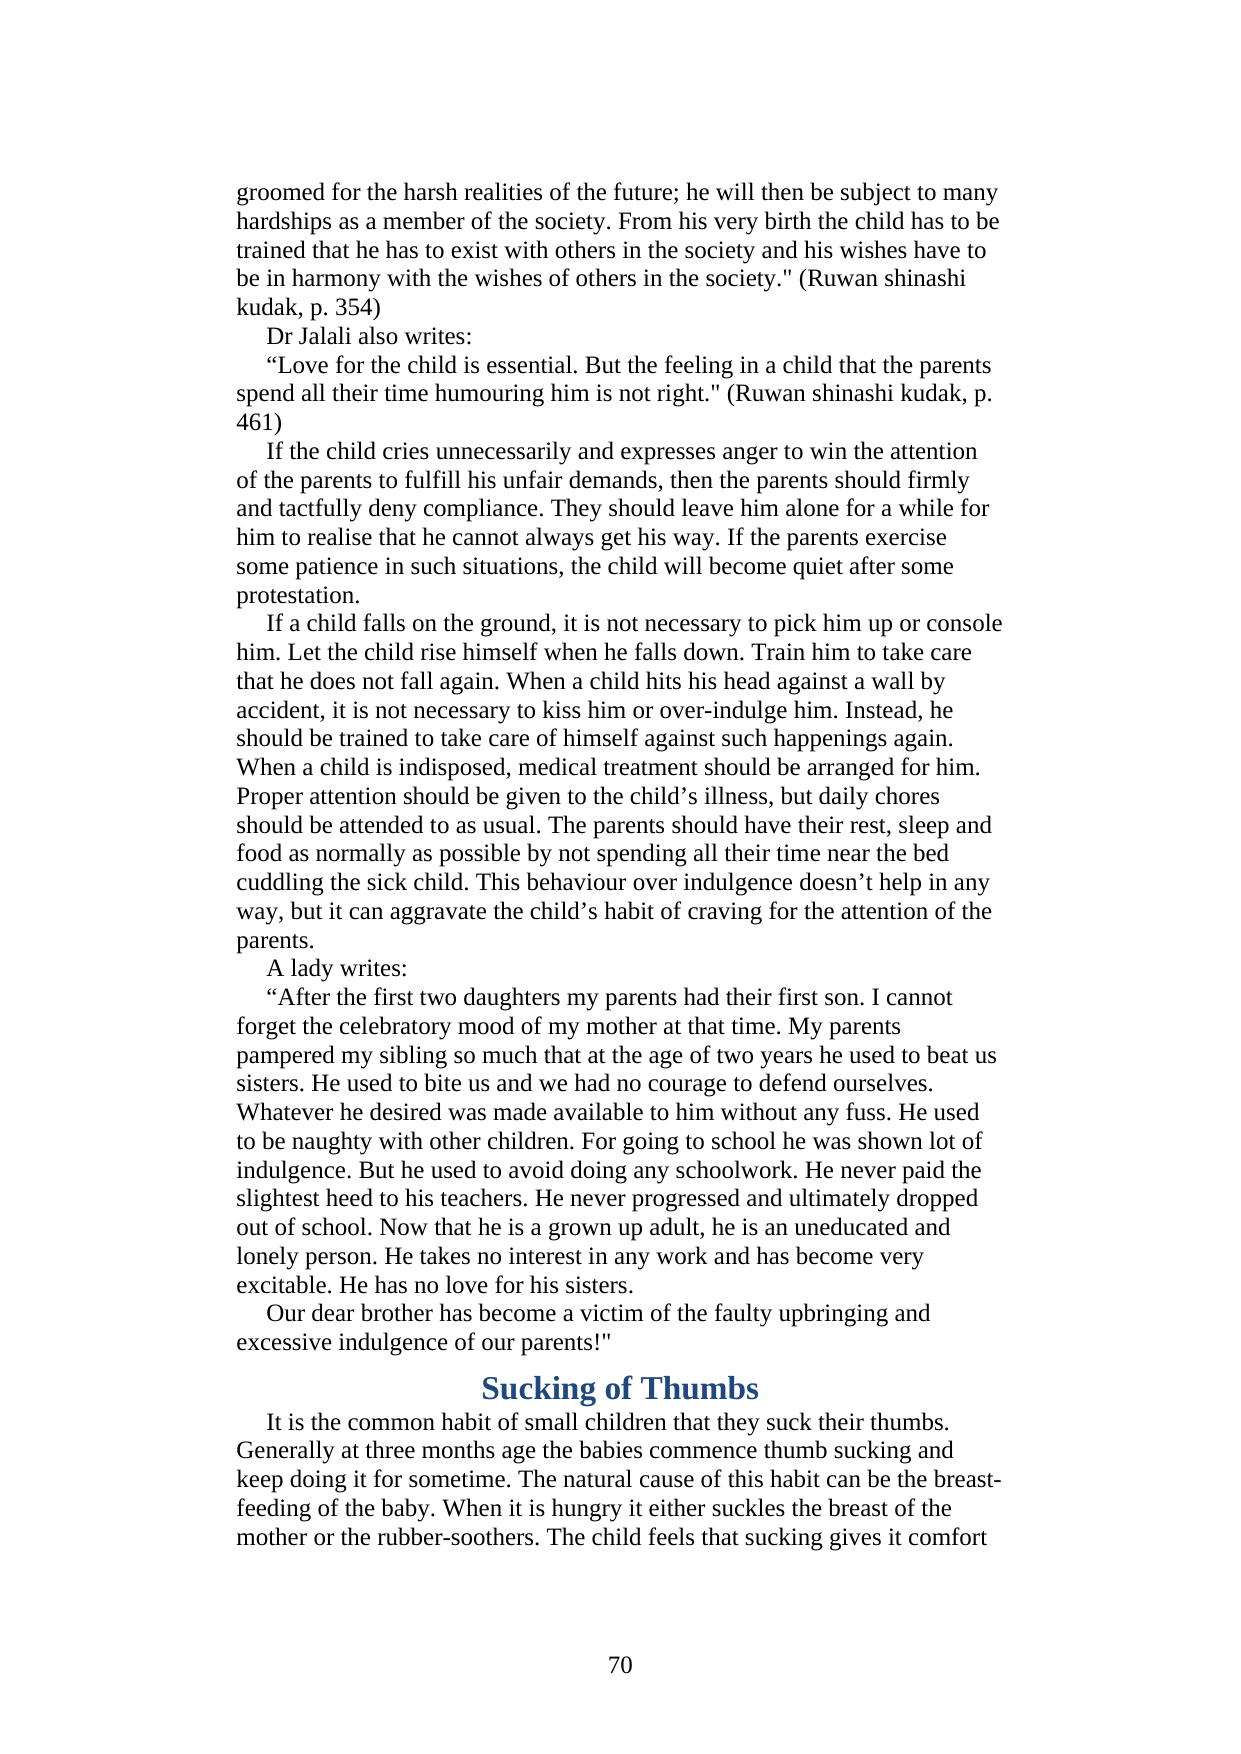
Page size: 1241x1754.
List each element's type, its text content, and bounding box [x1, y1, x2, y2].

text Dr Jalali also writes: [236, 321, 1004, 350]
text A lady writes: [236, 953, 1004, 982]
text If the child cries unnecessarily and expresses anger to win the attention of the parents to fulfill his unfair demands, then the parents should firmly and tactfully deny compliance. They should leave him alone for a while for him to realise that he cannot always get his way. If the parents exercise some patience in such situations, the child will become quiet after some protestation. [236, 436, 1004, 608]
text “Love for the child is essential. But the feeling in a child that the parents spend all their time humouring him is not right." (Ruwan shinashi kudak, p. 461) [236, 350, 1004, 436]
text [236, 1407, 1004, 1551]
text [236, 177, 1004, 321]
text Our dear brother has become a victim of the faulty upbringing and excessive indulgence of our parents!" [236, 1298, 1004, 1356]
text If a child falls on the ground, it is not necessary to pick him up or console him. Let the child rise himself when he falls down. Train him to take care that he does not fall again. When a child hits his head against a wall by accident, it is not necessary to kiss him or over-indulge him. Instead, he should be trained to take care of himself against such happenings again. When a child is indisposed, medical treatment should be arranged for him. Proper attention should be given to the child’s illness, but daily chores should be attended to as usual. The parents should have their rest, sleep and food as normally as possible by not spending all their time near the bed cuddling the sick child. This behaviour over indulgence doesn’t help in any way, but it can aggravate the child’s habit of craving for the attention of the parents. [236, 608, 1004, 953]
subtitle Sucking of Thumbs [236, 1368, 1004, 1407]
text “After the first two daughters my parents had their first son. I cannot forget the celebratory mood of my mother at that time. My parents pampered my sibling so much that at the age of two years he used to beat us sisters. He used to bite us and we had no courage to defend ourselves. Whatever he desired was made available to him without any fuss. He used to be naughty with other children. For going to school he was shown lot of indulgence. But he used to avoid doing any schoolwork. He never paid the slightest heed to his teachers. He never progressed and ultimately dropped out of school. Now that he is a grown up adult, he is an uneducated and lonely person. He takes no interest in any work and has become very excitable. He has no love for his sisters. [236, 982, 1004, 1298]
